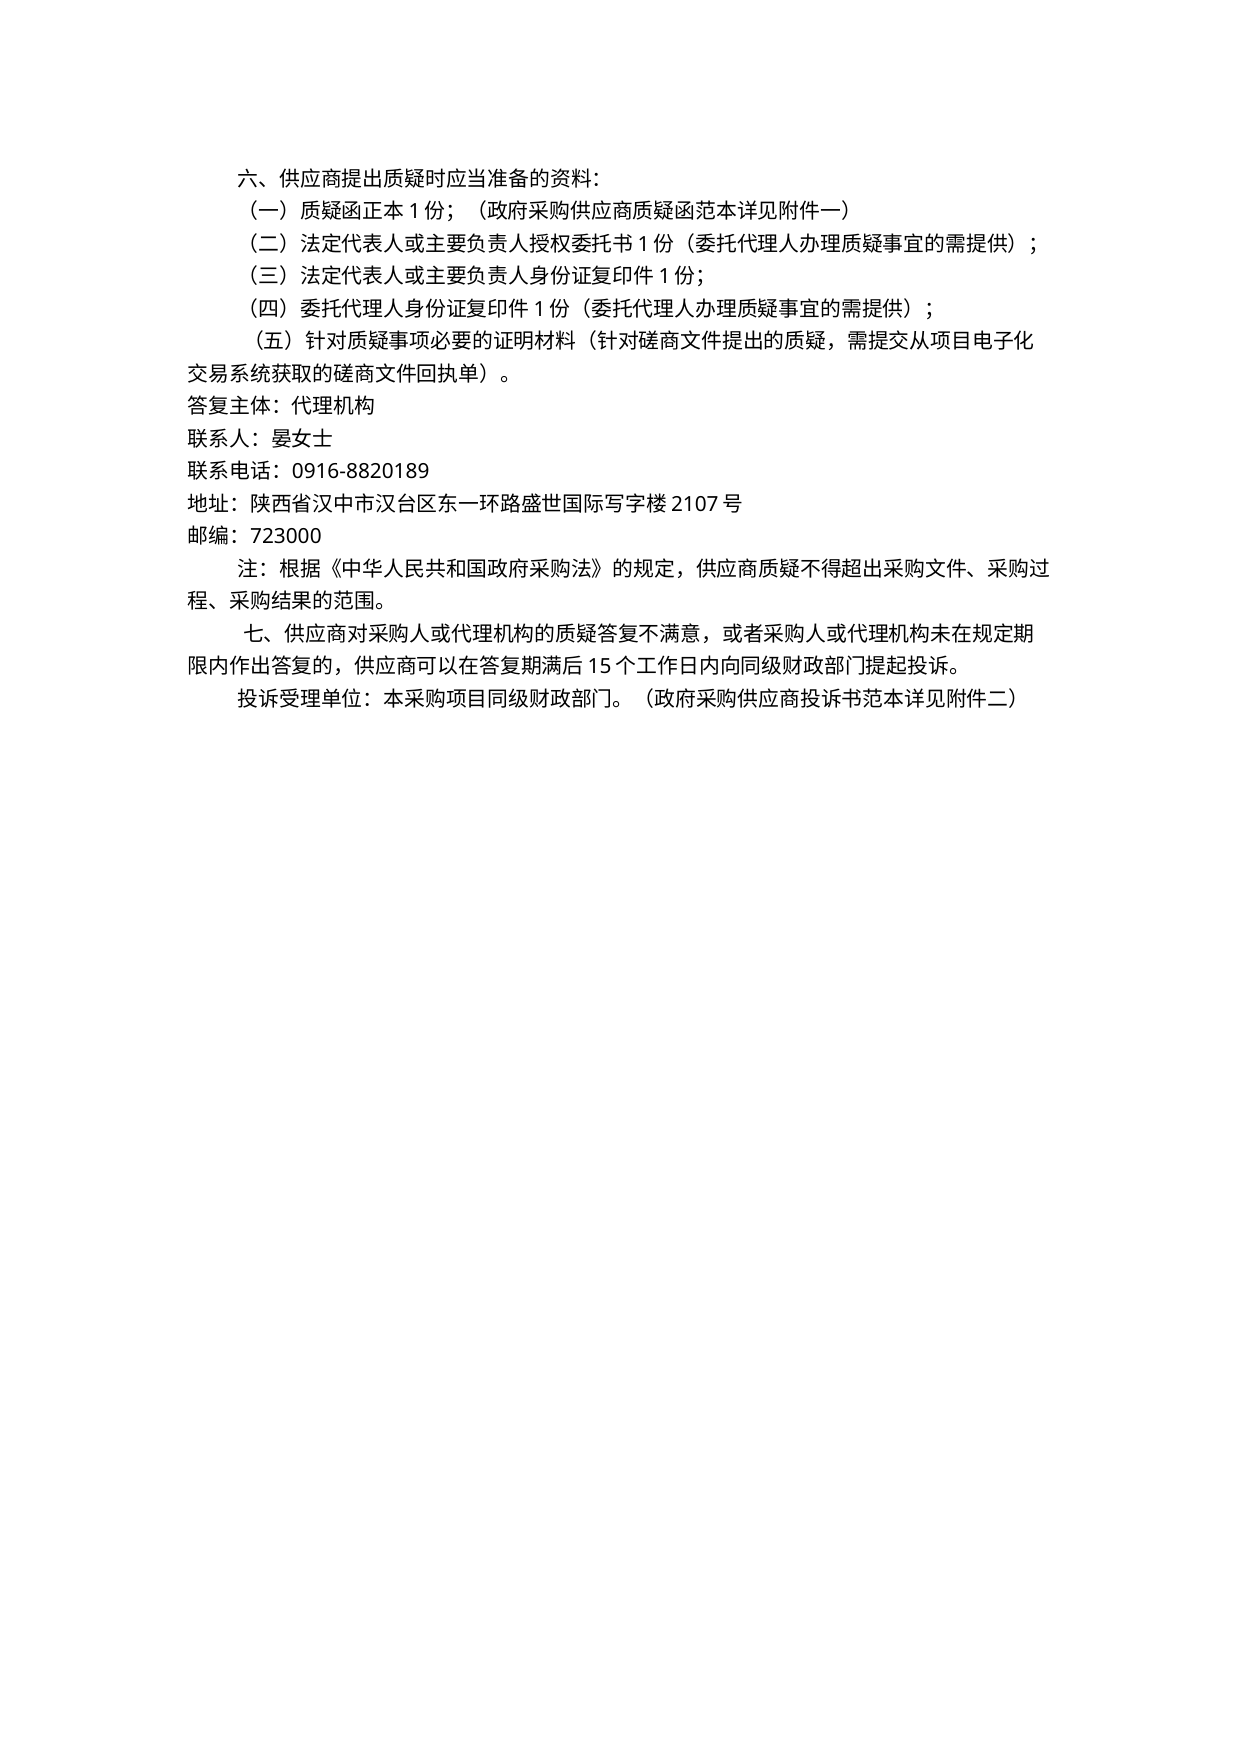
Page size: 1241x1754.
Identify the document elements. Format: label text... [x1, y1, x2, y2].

text （五）针对质疑事项必要的证明材料（针对磋商文件提出的质疑，需提交从项目电子化交易系统获取的磋商文件回执单）。 [187, 324, 1053, 389]
text 联系人：晏女士 [187, 422, 1053, 454]
text 六、供应商提出质疑时应当准备的资料： [187, 162, 1053, 194]
text 地址：陕西省汉中市汉台区东一环路盛世国际写字楼2107号 [187, 487, 1053, 519]
text （四）委托代理人身份证复印件1份（委托代理人办理质疑事宜的需提供）； [187, 292, 1053, 324]
text （三）法定代表人或主要负责人身份证复印件1份； [187, 259, 1053, 292]
text 邮编：723000 [187, 519, 1053, 552]
text （一）质疑函正本1份；（政府采购供应商质疑函范本详见附件一） [187, 194, 1053, 227]
text 投诉受理单位：本采购项目同级财政部门。（政府采购供应商投诉书范本详见附件二） [187, 682, 1053, 714]
text 联系电话：0916-8820189 [187, 454, 1053, 487]
text 七、供应商对采购人或代理机构的质疑答复不满意，或者采购人或代理机构未在规定期限内作出答复的，供应商可以在答复期满后15个工作日内向同级财政部门提起投诉。 [187, 617, 1053, 682]
text 注：根据《中华人民共和国政府采购法》的规定，供应商质疑不得超出采购文件、采购过程、采购结果的范围。 [187, 552, 1053, 617]
text 答复主体：代理机构 [187, 389, 1053, 422]
text （二）法定代表人或主要负责人授权委托书1份（委托代理人办理质疑事宜的需提供）； [187, 227, 1053, 259]
